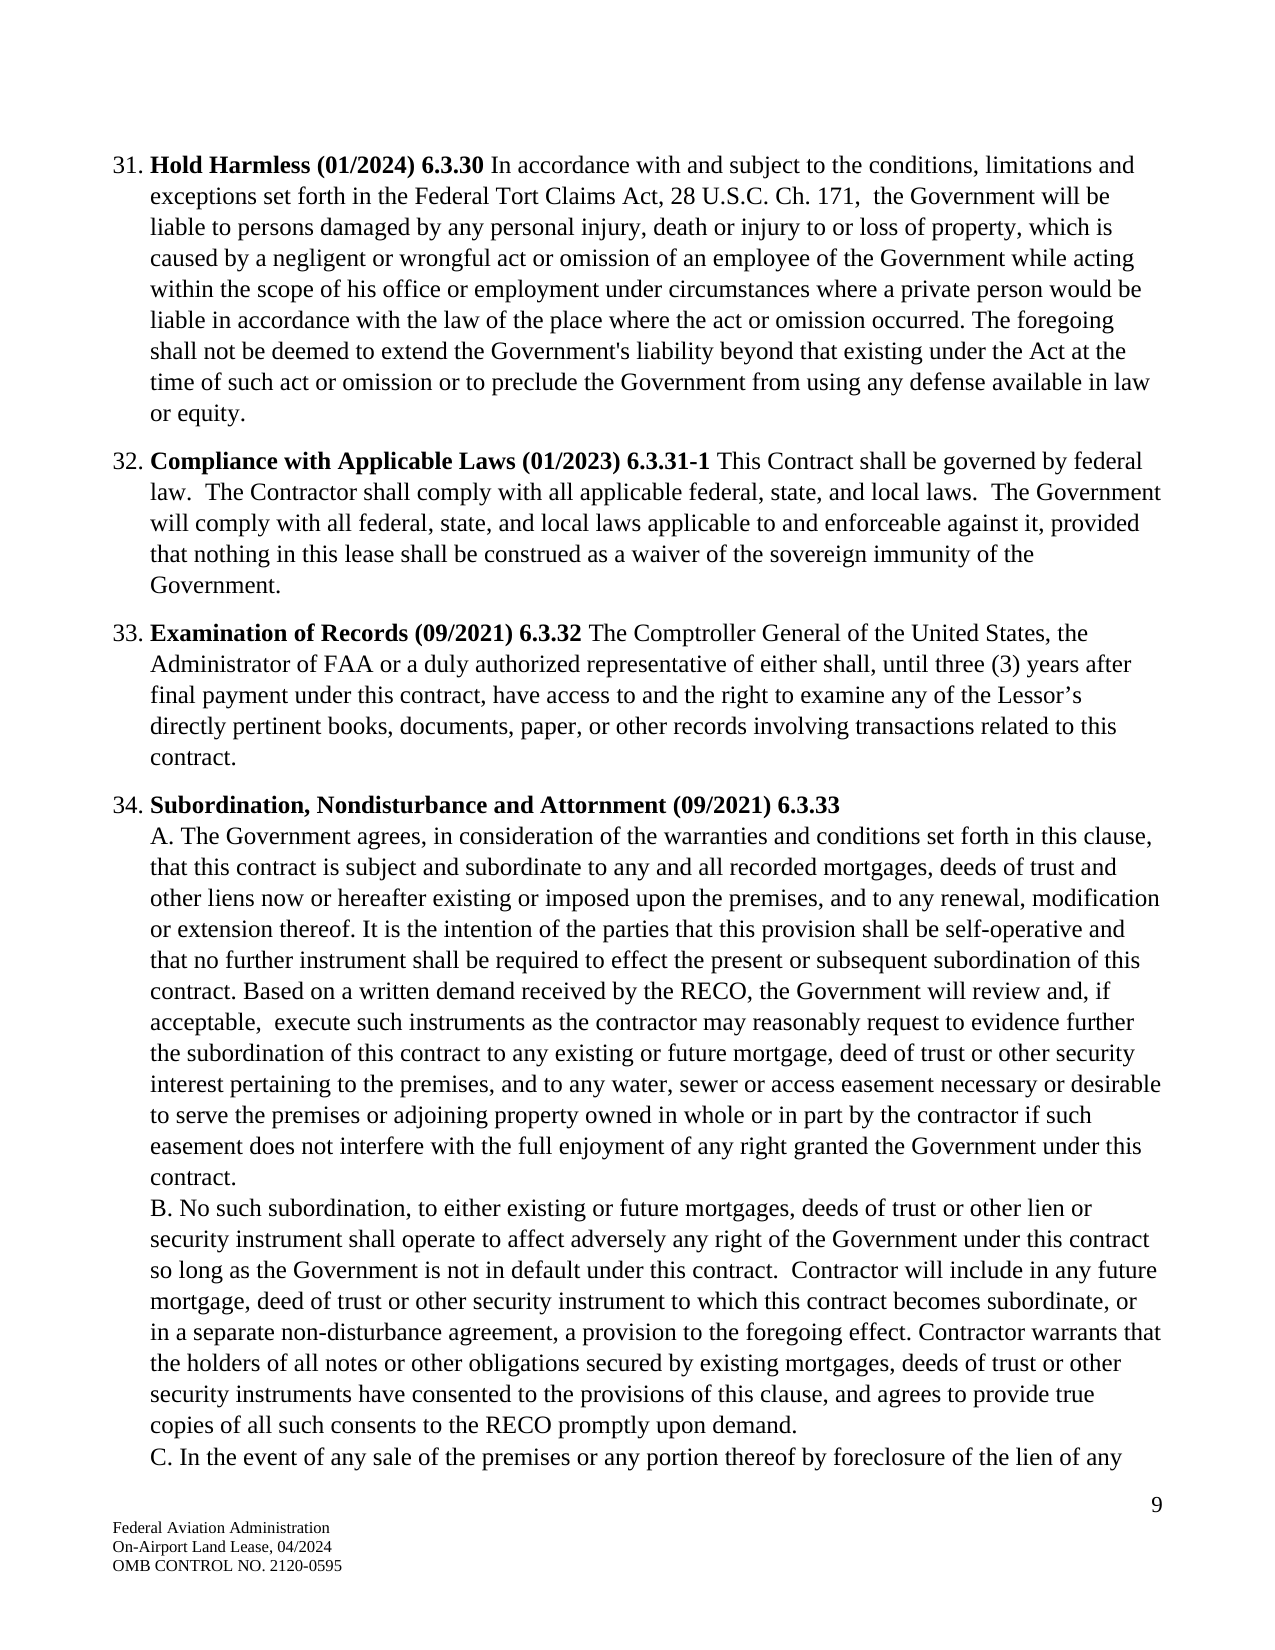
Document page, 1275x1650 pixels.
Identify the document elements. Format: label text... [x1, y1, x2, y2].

list Examination of Records (09/2021) 6.3.32 Insert in all real estate contracts where the FAA pays consideration. The Comptroller General of the United States, the Administrator of FAA or a duly authorized representative of either shall, until three (3) years after final payment under this contract, have access to and the right to examine any of the Lessor’s directly pertinent books, documents, paper, or other records involving transactions related to this contract. [112, 618, 1162, 771]
list Compliance with Applicable Laws (01/2023) 6.3.31-1 Insert in all land leases, MOAs, and easements. This Contract shall be governed by federal law. The Contractor shall comply with all applicable federal, state, and local laws. The Government will comply with all federal, state, and local laws applicable to and enforceable against it, provided that nothing in this lease shall be construed as a waiver of the sovereign immunity of the Government. [112, 446, 1162, 599]
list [112, 790, 1162, 1470]
list Hold Harmless (01/2024) 6.3.30 Insert in all real estate contracts. In accordance with and subject to the conditions, limitations and exceptions set forth in the Federal Tort Claims Act, 28 U.S.C. Ch. 171, the Government will be liable to persons damaged by any personal injury, death or injury to or loss of property, which is caused by a negligent or wrongful act or omission of an employee of the Government while acting within the scope of his office or employment under circumstances where a private person would be liable in accordance with the law of the place where the act or omission occurred. The foregoing shall not be deemed to extend the Government's liability beyond that existing under the Act at the time of such act or omission or to preclude the Government from using any defense available in law or equity. [112, 150, 1162, 427]
